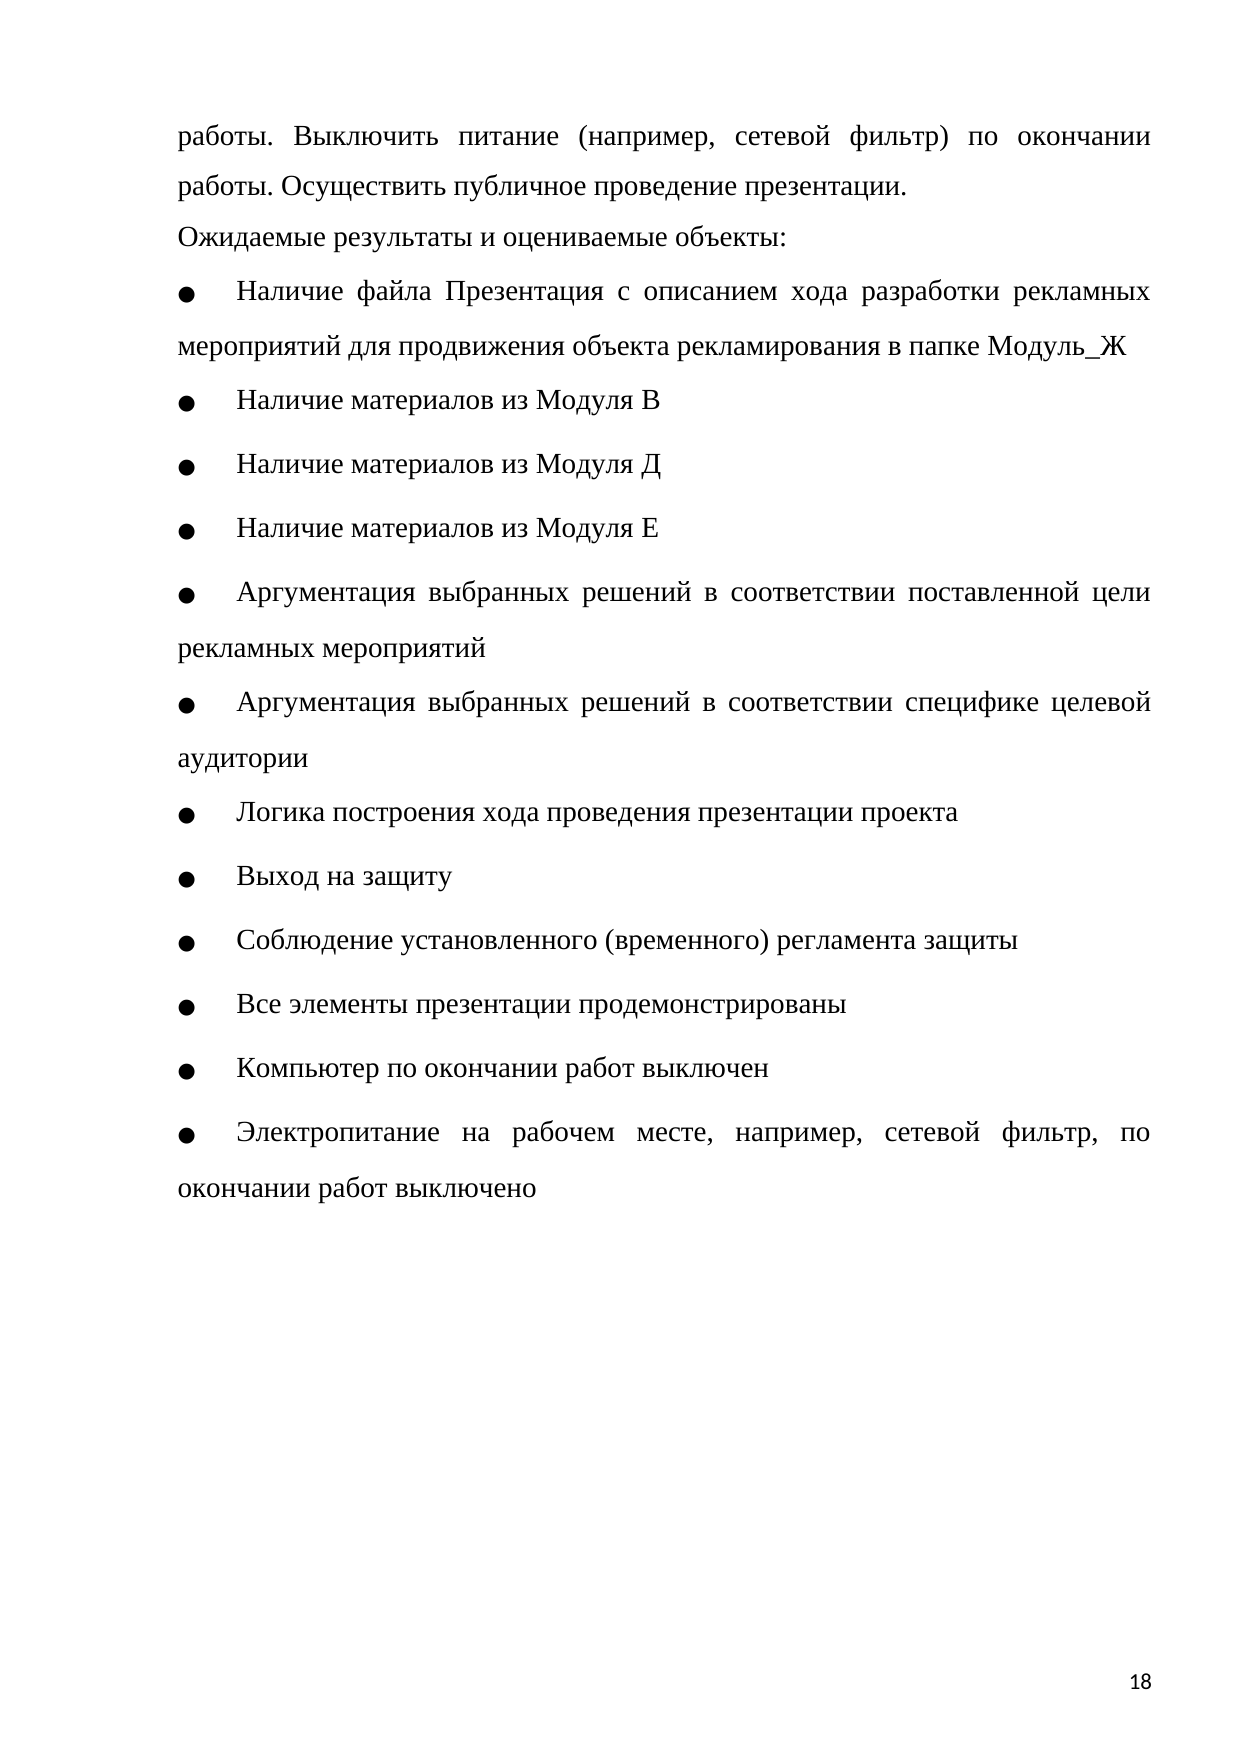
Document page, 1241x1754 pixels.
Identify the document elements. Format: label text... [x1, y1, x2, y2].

list Аргументация выбранных решений в соответствии специфике целевой аудитории [177, 681, 1152, 774]
list Электропитание на рабочем месте, например, сетевой фильтр, по окончании работ выключено [177, 1111, 1152, 1204]
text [177, 118, 1152, 202]
list Компьютер по окончании работ выключен [177, 1047, 1152, 1089]
text Ожидаемые результаты и оцениваемые объекты: [177, 219, 1152, 252]
list Все элементы презентации продемонстрированы [177, 983, 1152, 1026]
list Наличие материалов из Модуля Е [177, 507, 1152, 550]
list Наличие файла Презентация с описанием хода разработки рекламных мероприятий для продвижения объекта рекламирования в папке Модуль_Ж [177, 269, 1152, 362]
list Выход на защиту [177, 855, 1152, 897]
list Логика построения хода проведения презентации проекта [177, 791, 1152, 833]
list Соблюдение установленного (временного) регламента защиты [177, 919, 1152, 961]
list Аргументация выбранных решений в соответствии поставленной цели рекламных мероприятий [177, 571, 1152, 664]
list Наличие материалов из Модуля Д [177, 443, 1152, 486]
list Наличие материалов из Модуля В [177, 379, 1152, 422]
